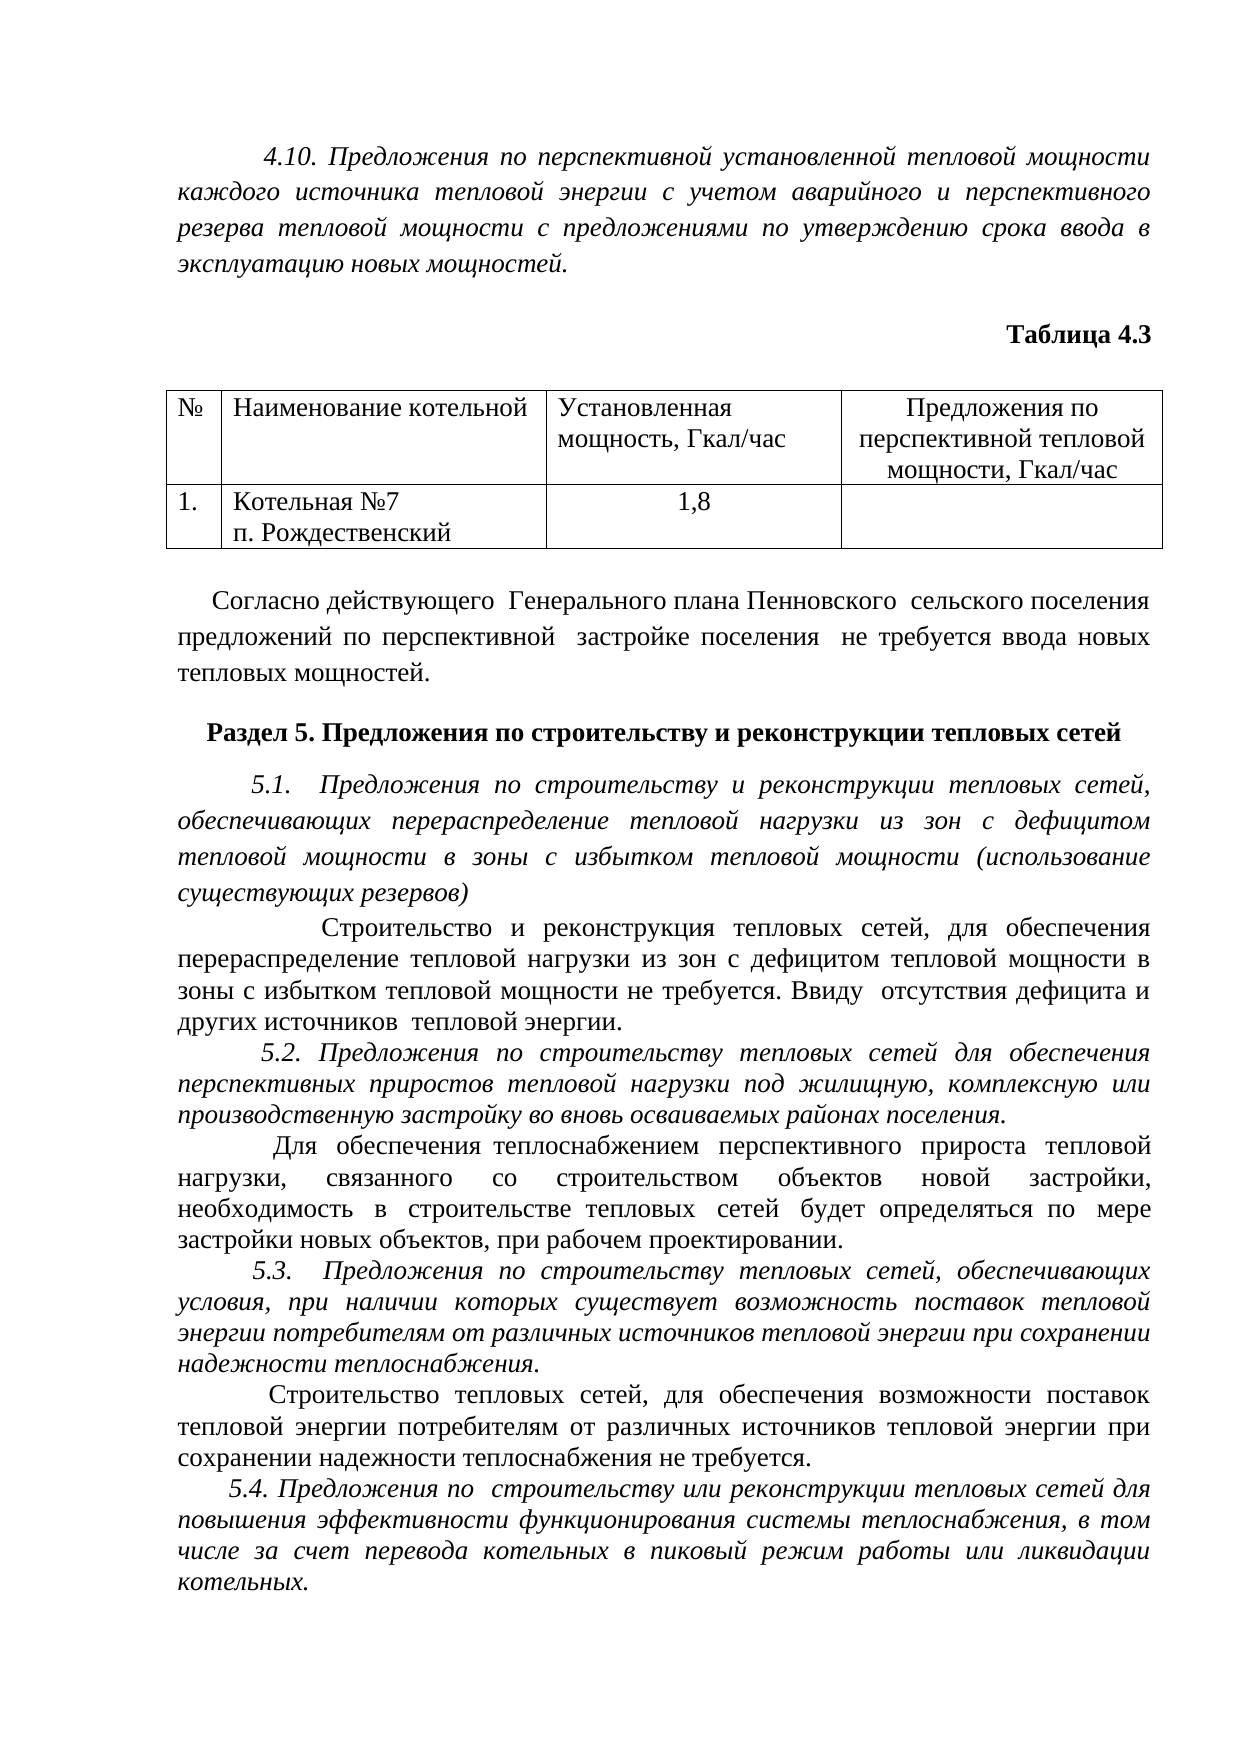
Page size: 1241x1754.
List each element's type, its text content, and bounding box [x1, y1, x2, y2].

table_cell 1,8 [547, 485, 841, 548]
table_cell 1. [167, 485, 221, 548]
table_cell [842, 485, 1162, 548]
table_header № [167, 391, 221, 484]
text 5.3. Предложения по строительству тепловых сетей, обеспечивающих условия, при наличии которых существует возможность поставок тепловой энергии потребителям от различных источников тепловой энергии при сохранении надежности теплоснабжения. [177, 1254, 1152, 1379]
table_header Предложения по перспективной тепловой мощности, Гкал/час [842, 391, 1162, 484]
text 5.4. Предложения по строительству или реконструкции тепловых сетей для повышения эффективности функционирования системы теплоснабжения, в том числе за счет перевода котельных в пиковый режим работы или ликвидации котельных. [177, 1472, 1152, 1597]
subtitle 5.1. Предложения по строительству и реконструкции тепловых сетей, обеспечивающих перераспределение тепловой нагрузки из зон с дефицитом тепловой мощности в зоны с избытком тепловой мощности (использование существующих резервов) [177, 768, 1152, 907]
text Согласно действующего Генерального плана Пенновского сельского поселения предложений по перспективной застройке поселения не требуется ввода новых тепловых мощностей. [177, 584, 1152, 687]
text Таблица 4.3 [177, 318, 1152, 349]
text Строительство и реконструкция тепловых сетей, для обеспечения перераспределение тепловой нагрузки из зон с дефицитом тепловой мощности в зоны с избытком тепловой мощности не требуется. Ввиду отсутствия дефицита и других источников тепловой энергии. [177, 911, 1152, 1036]
table_cell Котельная №7 п. Рождественский [222, 485, 546, 548]
text 4.10. Предложения по перспективной установленной тепловой мощности каждого источника тепловой энергии с учетом аварийного и перспективного резерва тепловой мощности с предложениями по утверждению срока ввода в эксплуатацию новых мощностей. [177, 140, 1152, 278]
table_header Наименование котельной [222, 391, 546, 484]
text 5.2. Предложения по строительству тепловых сетей для обеспечения перспективных приростов тепловой нагрузки под жилищную, комплексную или производственную застройку во вновь осваиваемых районах поселения. [177, 1036, 1152, 1129]
table_header Установленная мощность, Гкал/час [547, 391, 841, 484]
subtitle Раздел 5. Предложения по строительству и реконструкции тепловых сетей [177, 717, 1152, 748]
text Строительство тепловых сетей, для обеспечения возможности поставок тепловой энергии потребителям от различных источников тепловой энергии при сохранении надежности теплоснабжения не требуется. [177, 1379, 1152, 1472]
text Для обеспечения теплоснабжением перспективного прироста тепловой нагрузки, связанного со строительством объектов новой застройки, необходимость в строительстве тепловых сетей будет определяться по мере застройки новых объектов, при рабочем проектировании. [177, 1129, 1152, 1254]
